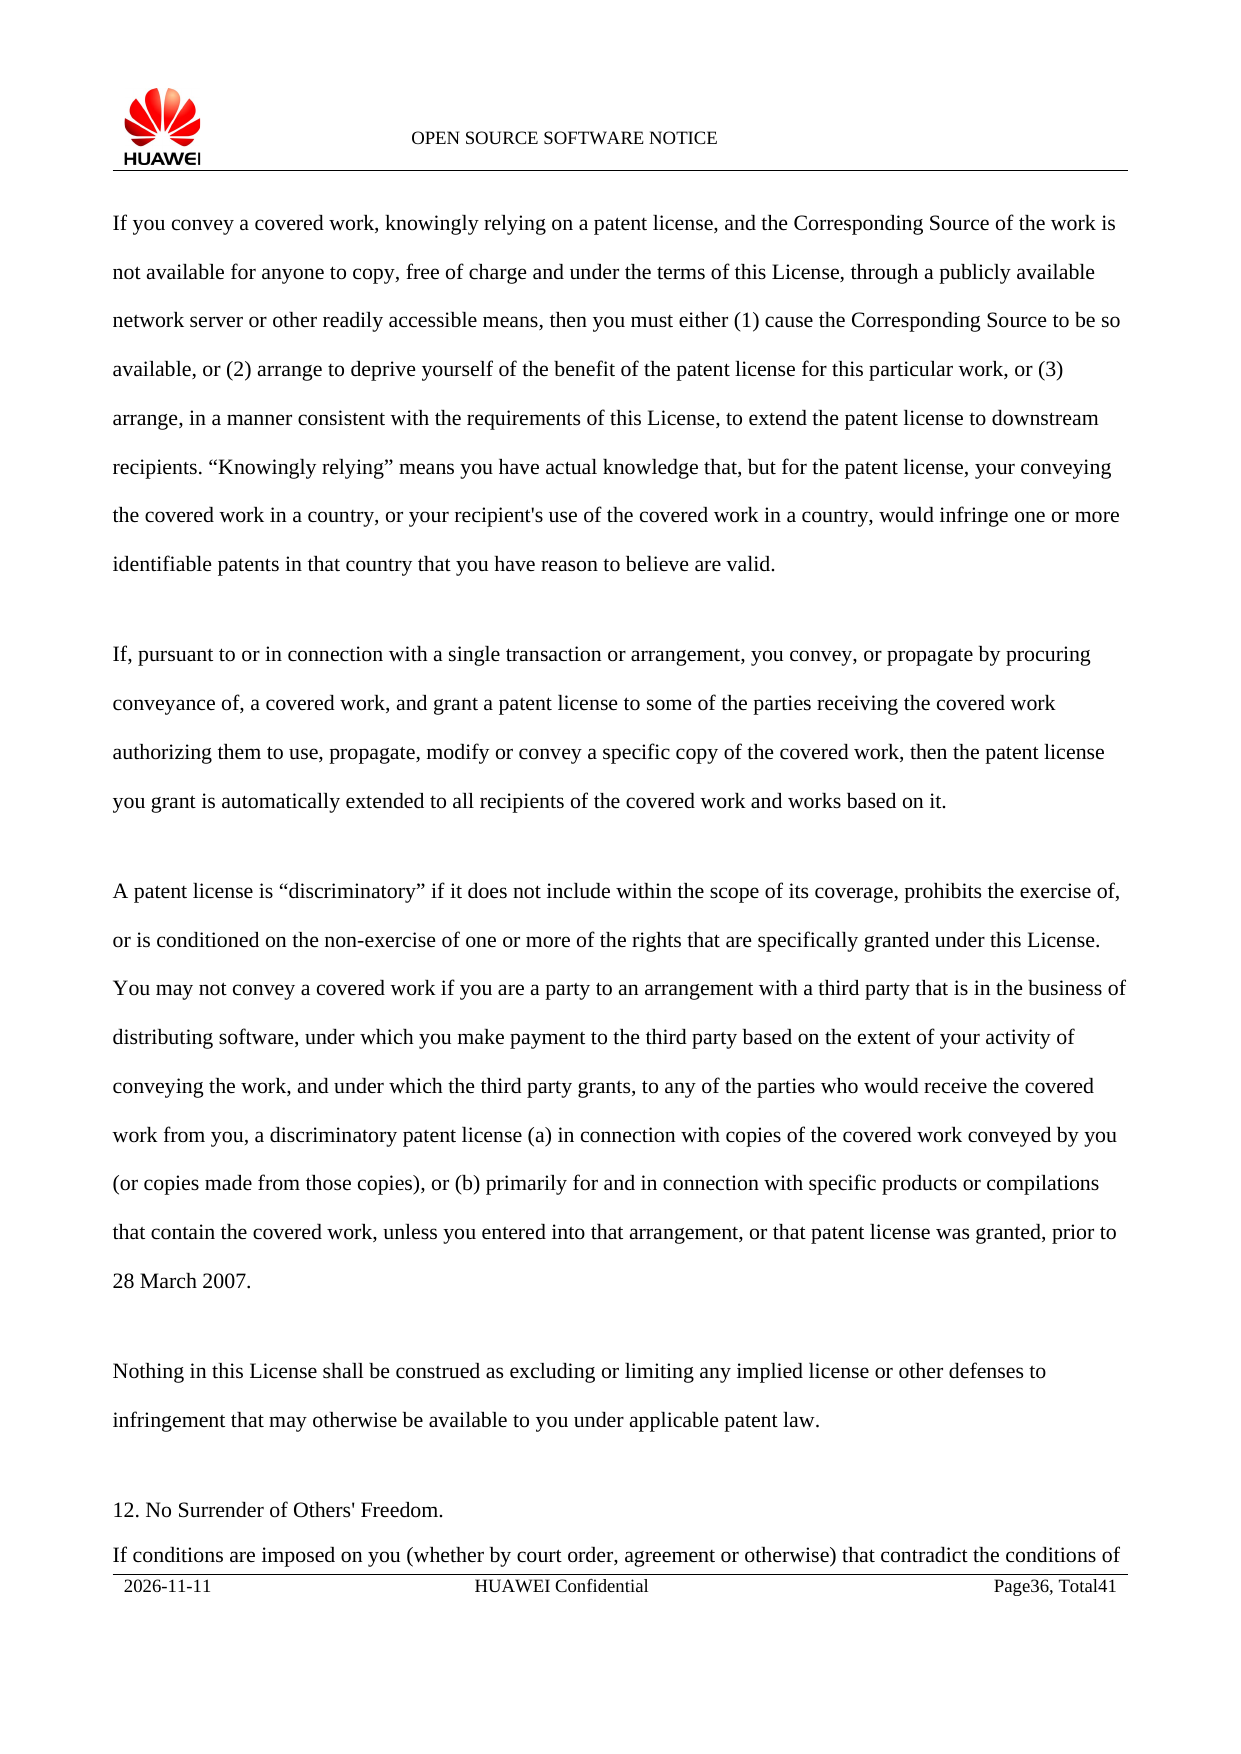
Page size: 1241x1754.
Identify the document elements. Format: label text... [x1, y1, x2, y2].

text Nothing in this License shall be construed as excluding or limiting any implied license or other defenses to infringement that may otherwise be available to you under applicable patent law. [112, 1354, 1128, 1436]
text If you convey a covered work, knowingly relying on a patent license, and the Corresponding Source of the work is not available for anyone to copy, free of charge and under the terms of this License, through a publicly available network server or other readily accessible means, then you must either (1) cause the Corresponding Source to be so available, or (2) arrange to deprive yourself of the benefit of the patent license for this particular work, or (3) arrange, in a manner consistent with the requirements of this License, to extend the patent license to downstream recipients. “Knowingly relying” means you have actual knowledge that, but for the patent license, your conveying the covered work in a country, or your recipient's use of the covered work in a country, would infringe one or more identifiable patents in that country that you have reason to believe are valid. [112, 206, 1128, 580]
text 12. No Surrender of Others' Freedom. [112, 1493, 1128, 1526]
text If, pursuant to or in connection with a single transaction or arrangement, you convey, or propagate by procuring conveyance of, a covered work, and grant a patent license to some of the parties receiving the covered work authorizing them to use, propagate, modify or convey a specific copy of the covered work, then the patent license you grant is automatically extended to all recipients of the covered work and works based on it. [112, 638, 1128, 817]
picture [124, 88, 201, 165]
text A patent license is “discriminatory” if it does not include within the scope of its coverage, prohibits the exercise of, or is conditioned on the non-exercise of one or more of the rights that are specifically granted under this License. You may not convey a covered work if you are a party to an arrangement with a third party that is in the business of distributing software, under which you make payment to the third party based on the extent of your activity of conveying the work, and under which the third party grants, to any of the parties who would receive the covered work from you, a discriminatory patent license (a) in connection with copies of the covered work conveyed by you (or copies made from those copies), or (b) primarily for and in connection with specific products or compilations that contain the covered work, unless you entered into that arrangement, or that patent license was granted, prior to 28 March 2007. [112, 874, 1128, 1297]
